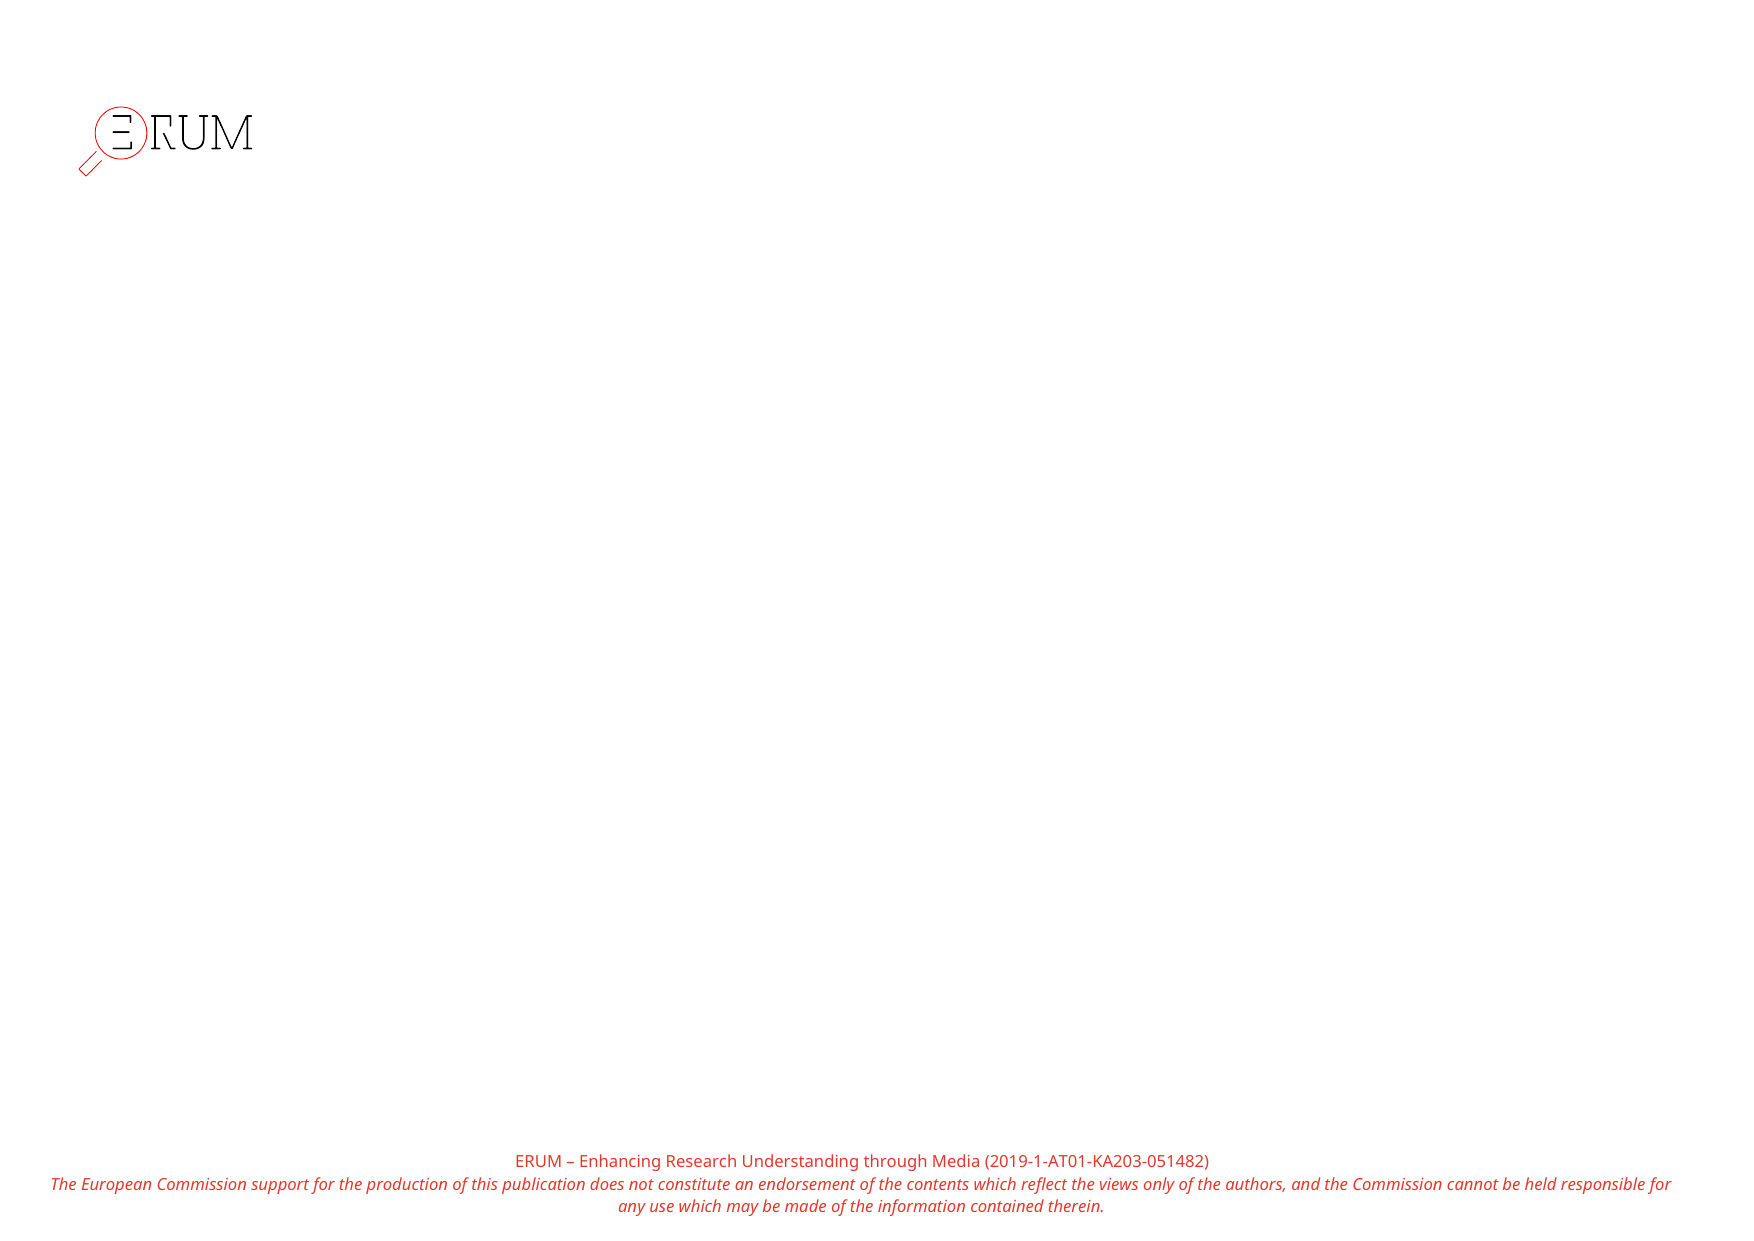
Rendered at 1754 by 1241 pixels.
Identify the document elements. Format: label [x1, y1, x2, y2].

picture [44, 73, 286, 210]
